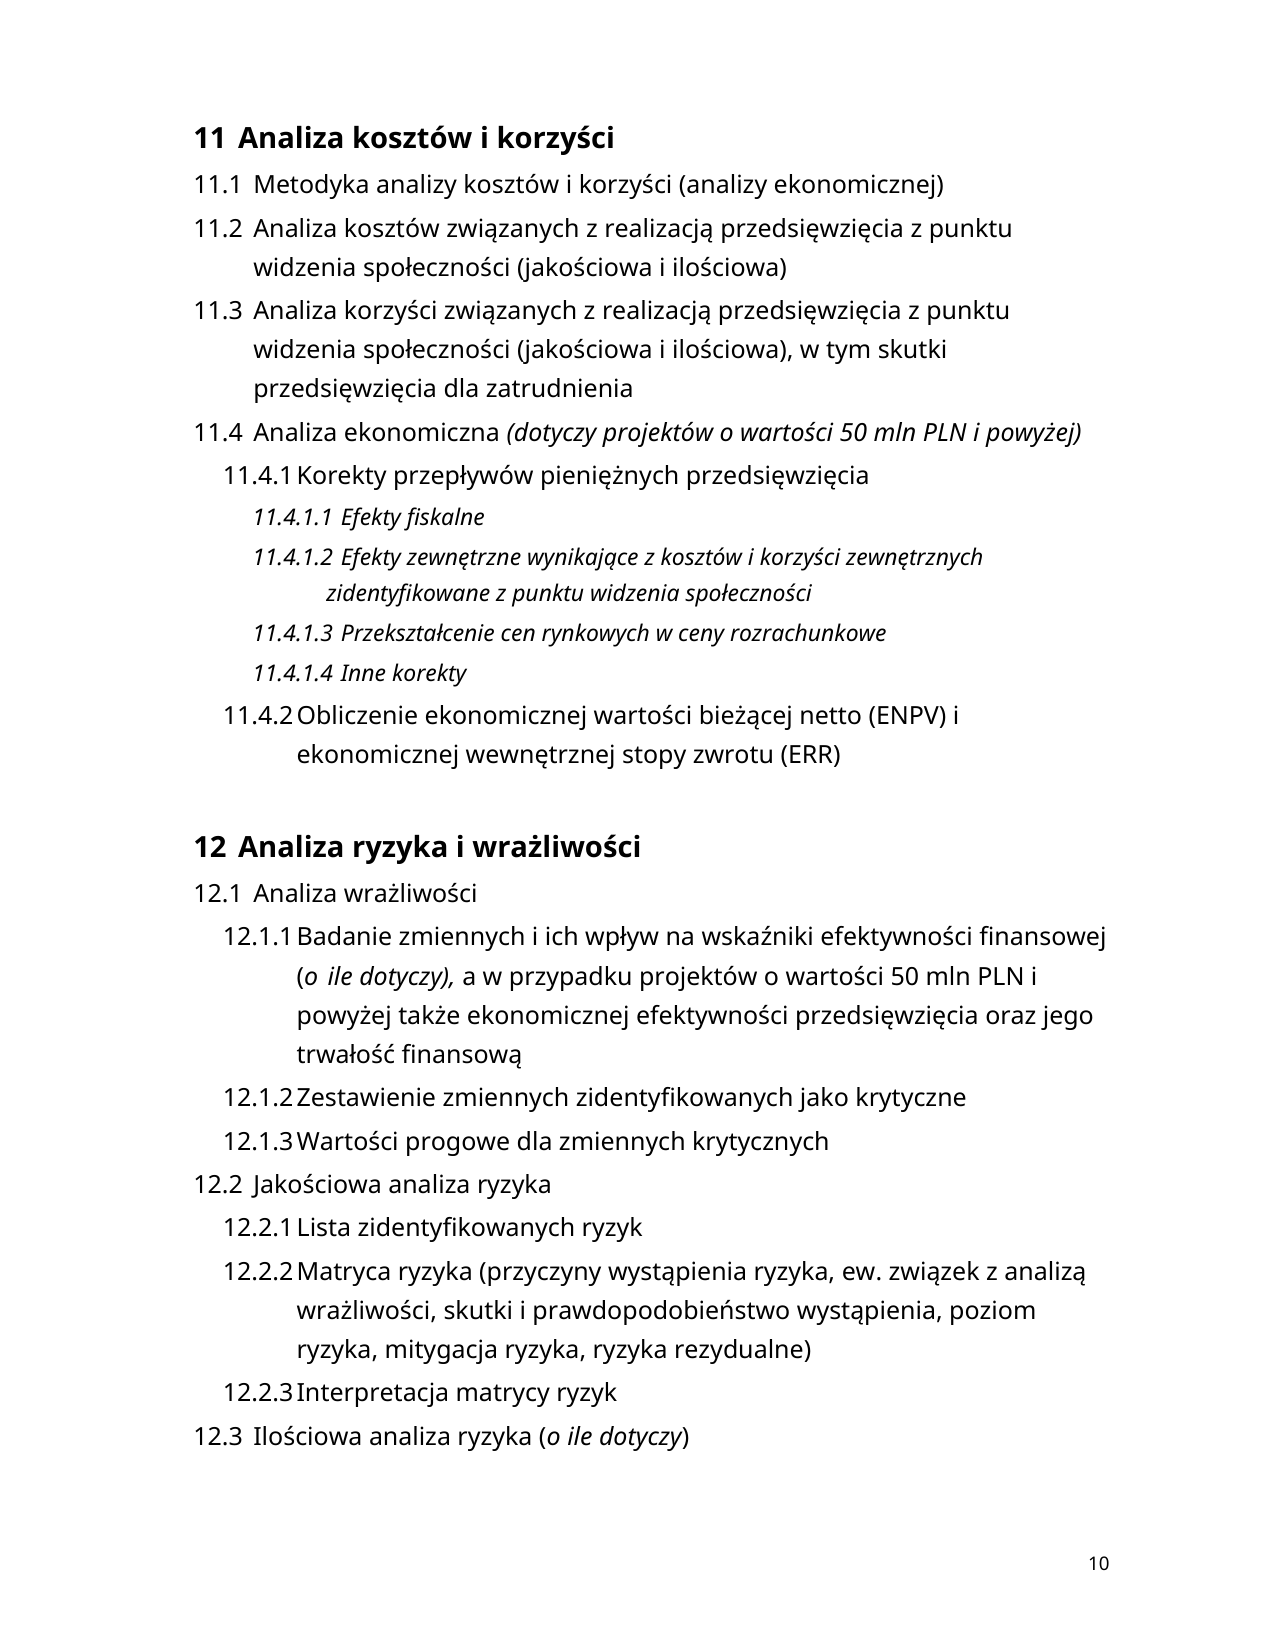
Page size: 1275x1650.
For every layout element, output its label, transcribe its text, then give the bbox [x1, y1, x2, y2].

subtitle Efekty zewnętrzne wynikające z kosztów i korzyści zewnętrznych zidentyfikowane z punktu widzenia społeczności [252, 541, 1109, 608]
subtitle Jakościowa analiza ryzyka [193, 1166, 1109, 1201]
subtitle Wartości progowe dla zmiennych krytycznych [223, 1123, 1109, 1157]
subtitle Przekształcenie cen rynkowych w ceny rozrachunkowe [75, 617, 1109, 648]
subtitle Metodyka analizy kosztów i korzyści (analizy ekonomicznej) [193, 167, 1109, 201]
subtitle Badanie zmiennych i ich wpływ na wskaźniki efektywności finansowej (o ile dotyczy), a w przypadku projektów o wartości 50 mln PLN i powyżej także ekonomicznej efektywności przedsięwzięcia oraz jego trwałość finansową [223, 919, 1109, 1071]
subtitle Inne korekty [75, 657, 1109, 689]
subtitle Lista zidentyfikowanych ryzyk [223, 1210, 1109, 1244]
subtitle Matryca ryzyka (przyczyny wystąpienia ryzyka, ew. związek z analizą wrażliwości, skutki i prawdopodobieństwo wystąpienia, poziom ryzyka, mitygacja ryzyka, ryzyka rezydualne) [223, 1253, 1109, 1366]
subtitle Analiza ekonomiczna (dotyczy projektów o wartości 50 mln PLN i powyżej) [193, 414, 1109, 448]
subtitle Analiza ryzyka i wrażliwości [193, 826, 1109, 866]
subtitle Analiza wrażliwości [193, 876, 1109, 910]
subtitle Analiza kosztów i korzyści [193, 117, 1109, 157]
subtitle Analiza kosztów związanych z realizacją przedsięwzięcia z punktu widzenia społeczności (jakościowa i ilościowa) [193, 210, 1109, 283]
subtitle Interpretacja matrycy ryzyk [223, 1375, 1109, 1409]
subtitle Obliczenie ekonomicznej wartości bieżącej netto (ENPV) i ekonomicznej wewnętrznej stopy zwrotu (ERR) [223, 697, 1109, 771]
subtitle Analiza korzyści związanych z realizacją przedsięwzięcia z punktu widzenia społeczności (jakościowa i ilościowa), w tym skutki przedsięwzięcia dla zatrudnienia [193, 293, 1109, 405]
subtitle Efekty fiskalne [252, 501, 1109, 532]
subtitle Ilościowa analiza ryzyka (o ile dotyczy) [193, 1418, 1109, 1452]
subtitle Korekty przepływów pieniężnych przedsięwzięcia [223, 458, 1109, 492]
subtitle Zestawienie zmiennych zidentyfikowanych jako krytyczne [223, 1080, 1109, 1114]
